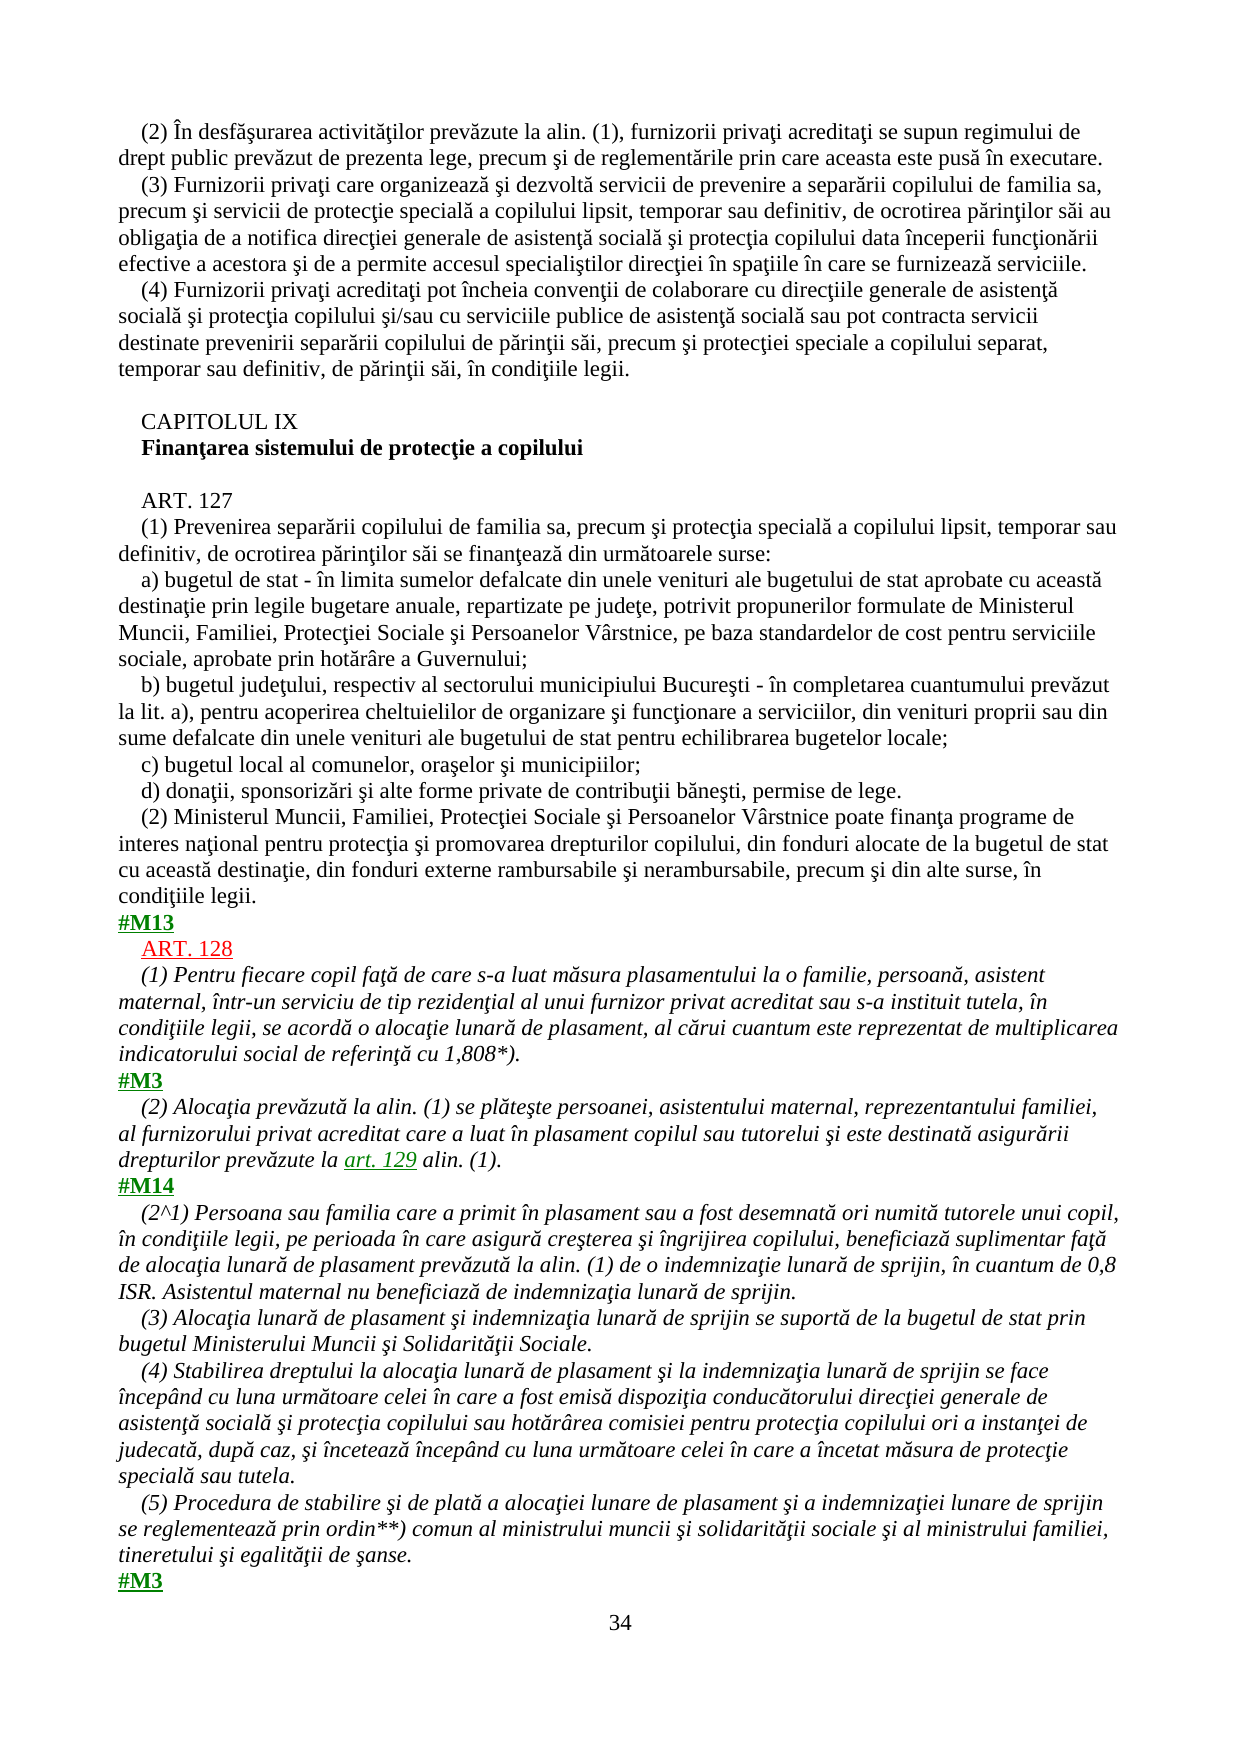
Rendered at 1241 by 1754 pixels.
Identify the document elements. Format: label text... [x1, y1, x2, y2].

text Finanţarea sistemului de protecţie a copilului [118, 434, 1122, 461]
text CAPITOLUL IX [118, 408, 1122, 434]
text ART. 128 [118, 935, 1122, 961]
text a) bugetul de stat - în limita sumelor defalcate din unele venituri ale bugetului de stat aprobate cu această destinaţie prin legile bugetare anuale, repartizate pe judeţe, potrivit propunerilor formulate de Ministerul Muncii, Familiei, Protecţiei Sociale şi Persoanelor Vârstnice, pe baza standardelor de cost pentru serviciile sociale, aprobate prin hotărâre a Guvernului; [118, 566, 1122, 672]
text d) donaţii, sponsorizări şi alte forme private de contribuţii băneşti, permise de lege. [118, 777, 1122, 803]
text (2) În desfăşurarea activităţilor prevăzute la alin. (1), furnizorii privaţi acreditaţi se supun regimului de drept public prevăzut de prezenta lege, precum şi de reglementările prin care aceasta este pusă în executare. [118, 118, 1122, 171]
text (2) Ministerul Muncii, Familiei, Protecţiei Sociale şi Persoanelor Vârstnice poate finanţa programe de interes naţional pentru protecţia şi promovarea drepturilor copilului, din fonduri alocate de la bugetul de stat cu această destinaţie, din fonduri externe rambursabile şi nerambursabile, precum şi din alte surse, în condiţiile legii. [118, 803, 1122, 909]
text (1) Prevenirea separării copilului de familia sa, precum şi protecţia specială a copilului lipsit, temporar sau definitiv, de ocrotirea părinţilor săi se finanţează din următoarele surse: [118, 513, 1122, 566]
text (4) Stabilirea dreptului la alocaţia lunară de plasament şi la indemnizaţia lunară de sprijin se face începând cu luna următoare celei în care a fost emisă dispoziţia conducătorului direcţiei generale de asistenţă socială şi protecţia copilului sau hotărârea comisiei pentru protecţia copilului ori a instanţei de judecată, după caz, şi încetează începând cu luna următoare celei în care a încetat măsura de protecţie specială sau tutela. [118, 1357, 1122, 1488]
text c) bugetul local al comunelor, oraşelor şi municipiilor; [118, 751, 1122, 777]
text (4) Furnizorii privaţi acreditaţi pot încheia convenţii de colaborare cu direcţiile generale de asistenţă socială şi protecţia copilului şi/sau cu serviciile publice de asistenţă socială sau pot contracta servicii destinate prevenirii separării copilului de părinţii săi, precum şi protecţiei speciale a copilului separat, temporar sau definitiv, de părinţii săi, în condiţiile legii. [118, 276, 1122, 382]
text #M3 [118, 1067, 1122, 1093]
text (2^1) Persoana sau familia care a primit în plasament sau a fost desemnată ori numită tutorele unui copil, în condiţiile legii, pe perioada în care asigură creşterea şi îngrijirea copilului, beneficiază suplimentar faţă de alocaţia lunară de plasament prevăzută la alin. (1) de o indemnizaţie lunară de sprijin, în cuantum de 0,8 ISR. Asistentul maternal nu beneficiază de indemnizaţia lunară de sprijin. [118, 1199, 1122, 1304]
text (1) Pentru fiecare copil faţă de care s-a luat măsura plasamentului la o familie, persoană, asistent maternal, într-un serviciu de tip rezidenţial al unui furnizor privat acreditat sau s-a instituit tutela, în condiţiile legii, se acordă o alocaţie lunară de plasament, al cărui cuantum este reprezentat de multiplicarea indicatorului social de referinţă cu 1,808*). [118, 961, 1122, 1067]
text #M3 [118, 1568, 1122, 1594]
text ART. 127 [118, 487, 1122, 513]
text #M14 [118, 1172, 1122, 1199]
text (3) Furnizorii privaţi care organizează şi dezvoltă servicii de prevenire a separării copilului de familia sa, precum şi servicii de protecţie specială a copilului lipsit, temporar sau definitiv, de ocrotirea părinţilor săi au obligaţia de a notifica direcţiei generale de asistenţă socială şi protecţia copilului data începerii funcţionării efective a acestora şi de a permite accesul specialiştilor direcţiei în spaţiile în care se furnizează serviciile. [118, 171, 1122, 276]
text b) bugetul judeţului, respectiv al sectorului municipiului Bucureşti - în completarea cuantumului prevăzut la lit. a), pentru acoperirea cheltuielilor de organizare şi funcţionare a serviciilor, din venituri proprii sau din sume defalcate din unele venituri ale bugetului de stat pentru echilibrarea bugetelor locale; [118, 672, 1122, 751]
text (3) Alocaţia lunară de plasament şi indemnizaţia lunară de sprijin se suportă de la bugetul de stat prin bugetul Ministerului Muncii şi Solidarităţii Sociale. [118, 1304, 1122, 1357]
text (5) Procedura de stabilire şi de plată a alocaţiei lunare de plasament şi a indemnizaţiei lunare de sprijin se reglementează prin ordin**) comun al ministrului muncii şi solidarităţii sociale şi al ministrului familiei, tineretului şi egalităţii de şanse. [118, 1488, 1122, 1568]
text #M13 [118, 909, 1122, 935]
text (2) Alocaţia prevăzută la alin. (1) se plăteşte persoanei, asistentului maternal, reprezentantului familiei, al furnizorului privat acreditat care a luat în plasament copilul sau tutorelui şi este destinată asigurării drepturilor prevăzute la art. 129 alin. (1). [118, 1093, 1122, 1172]
